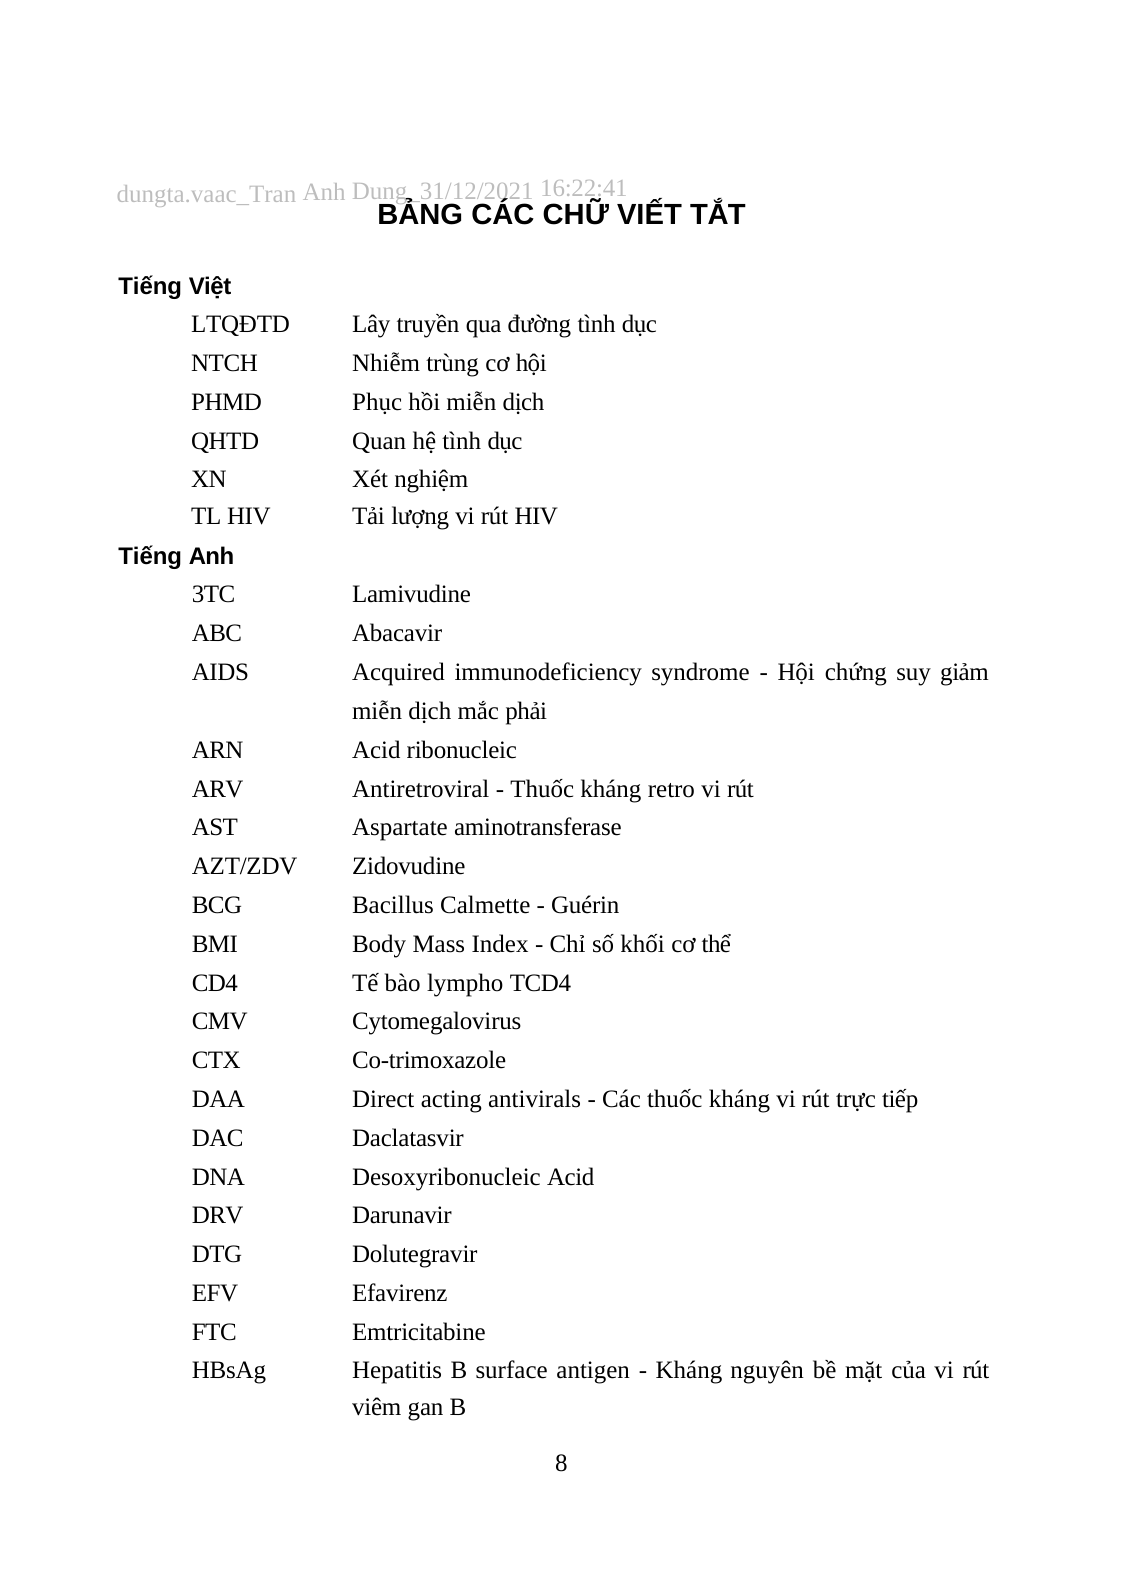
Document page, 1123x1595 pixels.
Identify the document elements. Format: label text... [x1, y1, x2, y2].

table_cell EFV [186, 1273, 325, 1312]
table_cell QHTD [186, 421, 321, 460]
table_cell Co-trimoxazole [325, 1041, 997, 1079]
table_cell Body Mass Index - Chỉ số khối cơ thể [325, 924, 997, 963]
table_cell Phục hồi miễn dịch [321, 383, 666, 421]
table_cell Zidovudine [325, 847, 997, 885]
table_cell BCG [186, 885, 325, 924]
table_cell NTCH [186, 344, 321, 382]
table_cell ABC [186, 614, 325, 653]
table_cell TL HIV [186, 499, 321, 532]
table_cell CMV [186, 1002, 325, 1041]
table_cell Cytomegalovirus [325, 1002, 997, 1041]
table_cell FTC [186, 1312, 325, 1351]
table_cell Darunavir [325, 1196, 997, 1234]
table_header Lây truyền qua đường tình dục [321, 310, 666, 343]
table_cell Xét nghiệm [321, 460, 666, 499]
table_cell PHMD [186, 383, 321, 421]
text BẢNG CÁC CHỮ VIẾT TẮT [27, 197, 1096, 230]
table_cell BMI [186, 924, 325, 963]
table_cell Efavirenz [325, 1273, 997, 1312]
table_cell CD4 [186, 963, 325, 1002]
table_cell Aspartate aminotransferase [325, 808, 997, 847]
table_cell Desoxyribonucleic Acid [325, 1157, 997, 1196]
table_header 3TC [186, 581, 325, 614]
table_cell Abacavir [325, 614, 997, 653]
table_cell Bacillus Calmette - Guérin [325, 885, 997, 924]
table_cell ARN [186, 730, 325, 769]
table_cell Emtricitabine [325, 1312, 997, 1351]
table_cell Tải lượng vi rút HIV [321, 499, 666, 532]
table_cell Daclatasvir [325, 1118, 997, 1157]
table_cell XN [186, 460, 321, 499]
table_cell Hepatitis B surface antigen - Kháng nguyên bề mặt của vi rút viêm gan B [325, 1351, 997, 1423]
table_cell ARV [186, 769, 325, 808]
table_cell CTX [186, 1041, 325, 1079]
table_cell DAC [186, 1118, 325, 1157]
table_cell DNA [186, 1157, 325, 1196]
table_cell Nhiễm trùng cơ hội [321, 344, 666, 382]
table_cell DTG [186, 1235, 325, 1273]
text 8 [27, 1448, 1096, 1477]
table_header LTQĐTD [186, 310, 321, 343]
table_cell HBsAg [186, 1351, 325, 1423]
table_cell Antiretroviral - Thuốc kháng retro vi rút [325, 769, 997, 808]
table_header Lamivudine [325, 581, 997, 614]
table_cell AIDS [186, 653, 325, 730]
table_cell Acid ribonucleic [325, 730, 997, 769]
table_cell Dolutegravir [325, 1235, 997, 1273]
table_cell DRV [186, 1196, 325, 1234]
text Tiếng Việt [118, 272, 1110, 299]
table_cell AZT/ZDV [186, 847, 325, 885]
table_cell Quan hệ tình dục [321, 421, 666, 460]
table_cell DAA [186, 1079, 325, 1118]
table_cell Tế bào lympho TCD4 [325, 963, 997, 1002]
text Tiếng Anh [118, 542, 1110, 570]
table_cell Acquired immunodeficiency syndrome - Hội chứng suy giảm miễn dịch mắc phải [325, 653, 997, 730]
table_cell AST [186, 808, 325, 847]
table_cell Direct acting antivirals - Các thuốc kháng vi rút trực tiếp [325, 1079, 997, 1118]
